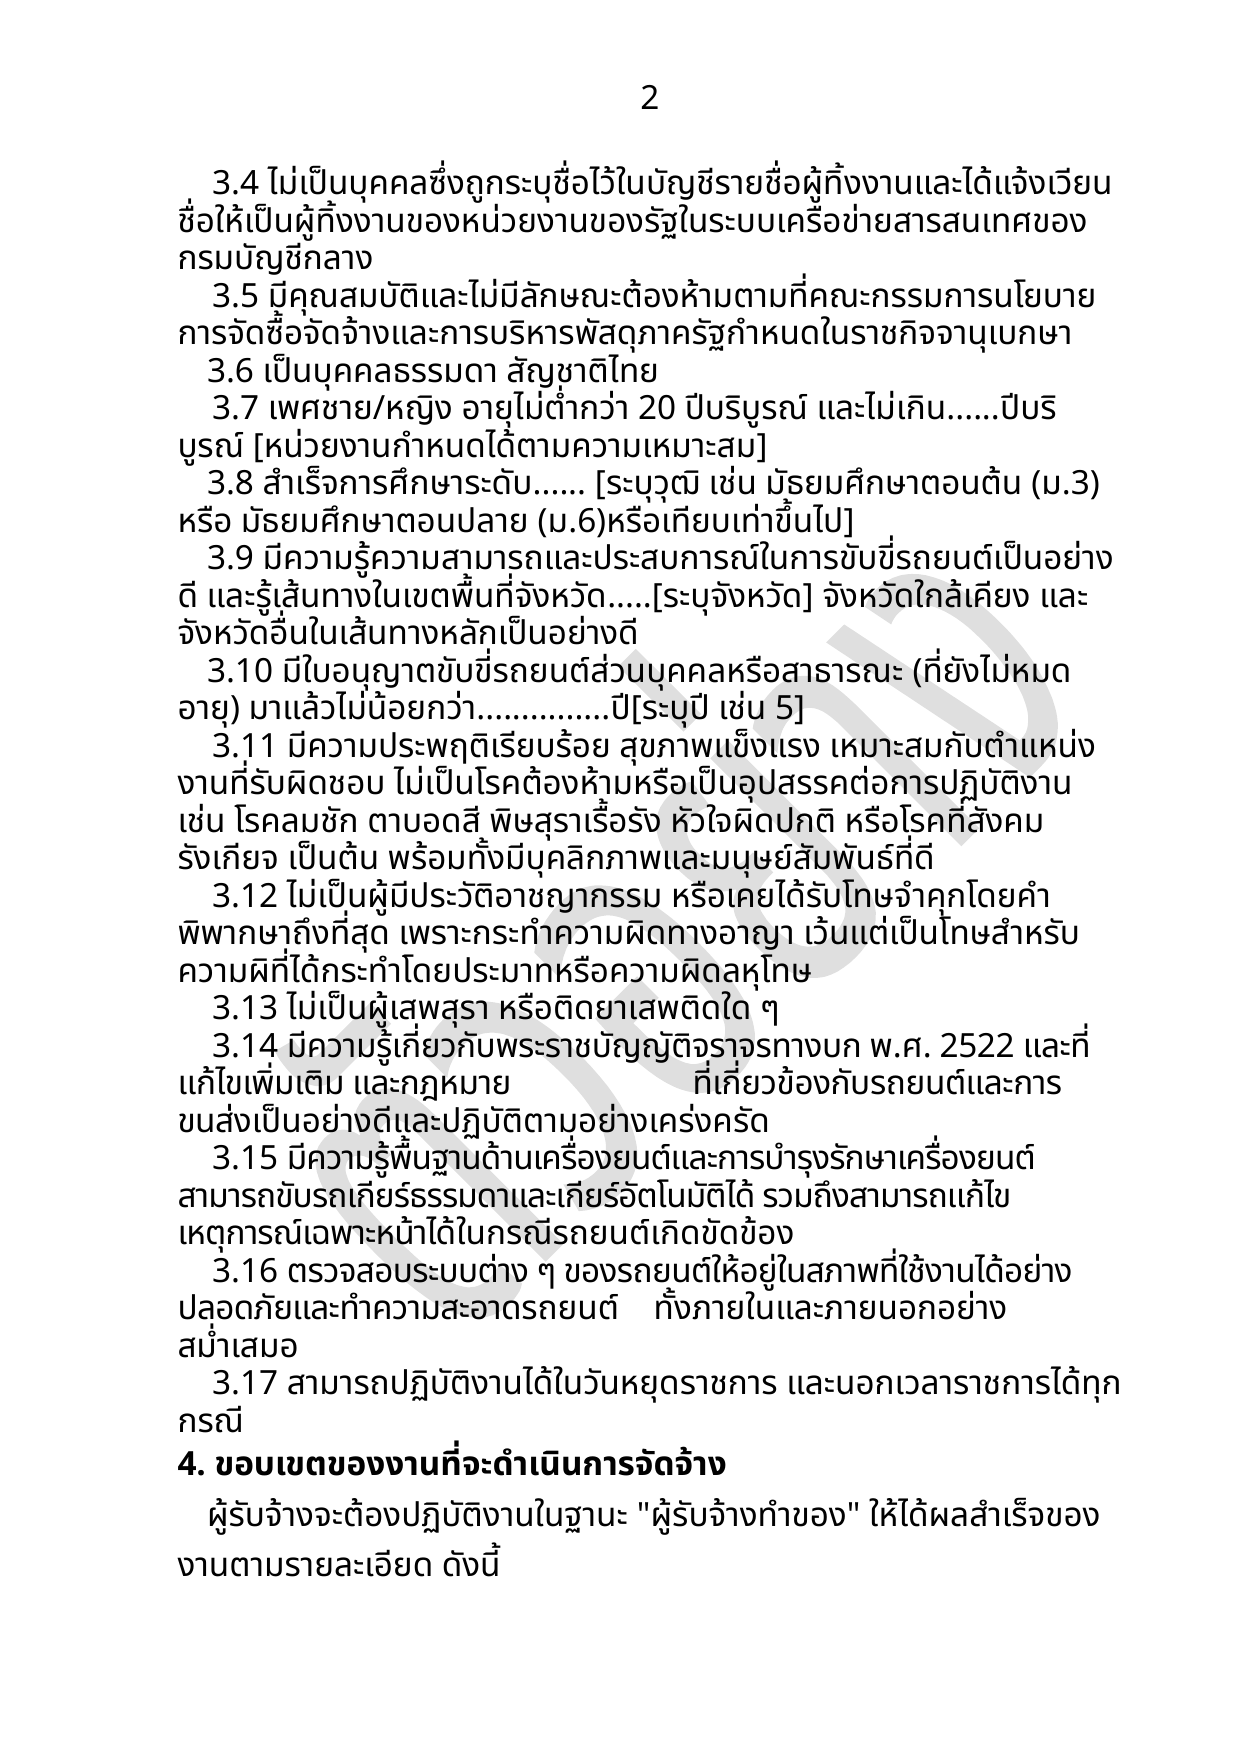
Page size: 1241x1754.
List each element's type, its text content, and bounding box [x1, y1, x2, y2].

text 3.11 มีความประพฤติเรียบร้อย สุขภาพแข็งแรง เหมาะสมกับตำแหน่งงานที่รับผิดชอบ ไม่เป็นโรคต้องห้ามหรือเป็นอุปสรรคต่อการปฏิบัติงาน เช่น โรคลมชัก ตาบอดสี พิษสุราเรื้อรัง หัวใจผิดปกติ หรือโรคที่สังคมรังเกียจ เป็นต้น พร้อมทั้งมีบุคลิกภาพและมนุษย์สัมพันธ์ที่ดี [177, 727, 1122, 877]
text 3.4 ไม่เป็นบุคคลซึ่งถูกระบุชื่อไว้ในบัญชีรายชื่อผู้ทิ้งงานและได้แจ้งเวียนชื่อให้เป็นผู้ทิ้งงานของหน่วยงานของรัฐในระบบเครือข่ายสารสนเทศของกรมบัญชีกลาง [177, 165, 1122, 277]
text 3.7 เพศชาย/หญิง อายุไม่ต่ำกว่า 20 ปีบริบูรณ์ และไม่เกิน......ปีบริบูรณ์ [หน่วยงานกำหนดได้ตามความเหมาะสม] [177, 390, 1122, 465]
text 3.17 สามารถปฏิบัติงานได้ในวันหยุดราชการ และนอกเวลาราชการได้ทุกกรณี [177, 1365, 1181, 1440]
text 3.9 มีความรู้ความสามารถและประสบการณ์ในการขับขี่รถยนต์เป็นอย่างดี และรู้เส้นทางในเขตพื้นที่จังหวัด.....[ระบุจังหวัด] จังหวัดใกล้เคียง และจังหวัดอื่นในเส้นทางหลักเป็นอย่างดี [177, 540, 1122, 652]
text 3.10 มีใบอนุญาตขับขี่รถยนต์ส่วนบุคคลหรือสาธารณะ (ที่ยังไม่หมดอายุ) มาแล้วไม่น้อยกว่า...............ปี[ระบุปี เช่น 5] [177, 652, 1122, 727]
text 3.15 มีความรู้พื้นฐานด้านเครื่องยนต์และการบำรุงรักษาเครื่องยนต์ สามารถขับรถเกียร์ธรรมดาและเกียร์อัตโนมัติได้ รวมถึงสามารถแก้ไขเหตุการณ์เฉพาะหน้าได้ในกรณีรถยนต์เกิดขัดข้อง [177, 1140, 1122, 1252]
text 3.13 ไม่เป็นผู้เสพสุรา หรือติดยาเสพติดใด ๆ [177, 990, 1181, 1027]
text 3.5 มีคุณสมบัติและไม่มีลักษณะต้องห้ามตามที่คณะกรรมการนโยบายการจัดซื้อจัดจ้างและการบริหารพัสดุภาครัฐกำหนดในราชกิจจานุเบกษา [177, 277, 1122, 352]
text 3.14 มีความรู้เกี่ยวกับพระราชบัญญัติจราจรทางบก พ.ศ. 2522 และที่แก้ไขเพิ่มเติม และกฎหมาย ที่เกี่ยวข้องกับรถยนต์และการขนส่งเป็นอย่างดีและปฏิบัติตามอย่างเคร่งครัด [177, 1027, 1122, 1140]
text 3.16 ตรวจสอบระบบต่าง ๆ ของรถยนต์ให้อยู่ในสภาพที่ใช้งานได้อย่างปลอดภัยและทำความสะอาดรถยนต์ ทั้งภายในและภายนอกอย่างสม่ำเสมอ [177, 1252, 1122, 1365]
text 3.8 สำเร็จการศึกษาระดับ...... [ระบุวุฒิ เช่น มัธยมศึกษาตอนต้น (ม.3) หรือ มัธยมศึกษาตอนปลาย (ม.6)หรือเทียบเท่าขึ้นไป] [177, 465, 1122, 540]
text 3.6 เป็นบุคคลธรรมดา สัญชาติไทย [177, 352, 1122, 390]
text 3.12 ไม่เป็นผู้มีประวัติอาชญากรรม หรือเคยได้รับโทษจำคุกโดยคำพิพากษาถึงที่สุด เพราะกระทำความผิดทางอาญา เว้นแต่เป็นโทษสำหรับความผิที่ได้กระทำโดยประมาทหรือความผิดลหุโทษ [177, 877, 1122, 990]
text 4. ขอบเขตของงานที่จะดำเนินการจัดจ้าง [177, 1440, 1122, 1490]
text ผู้รับจ้างจะต้องปฏิบัติงานในฐานะ "ผู้รับจ้างทำของ" ให้ได้ผลสำเร็จของงานตามรายละเอียด ดังนี้ [177, 1490, 1122, 1591]
